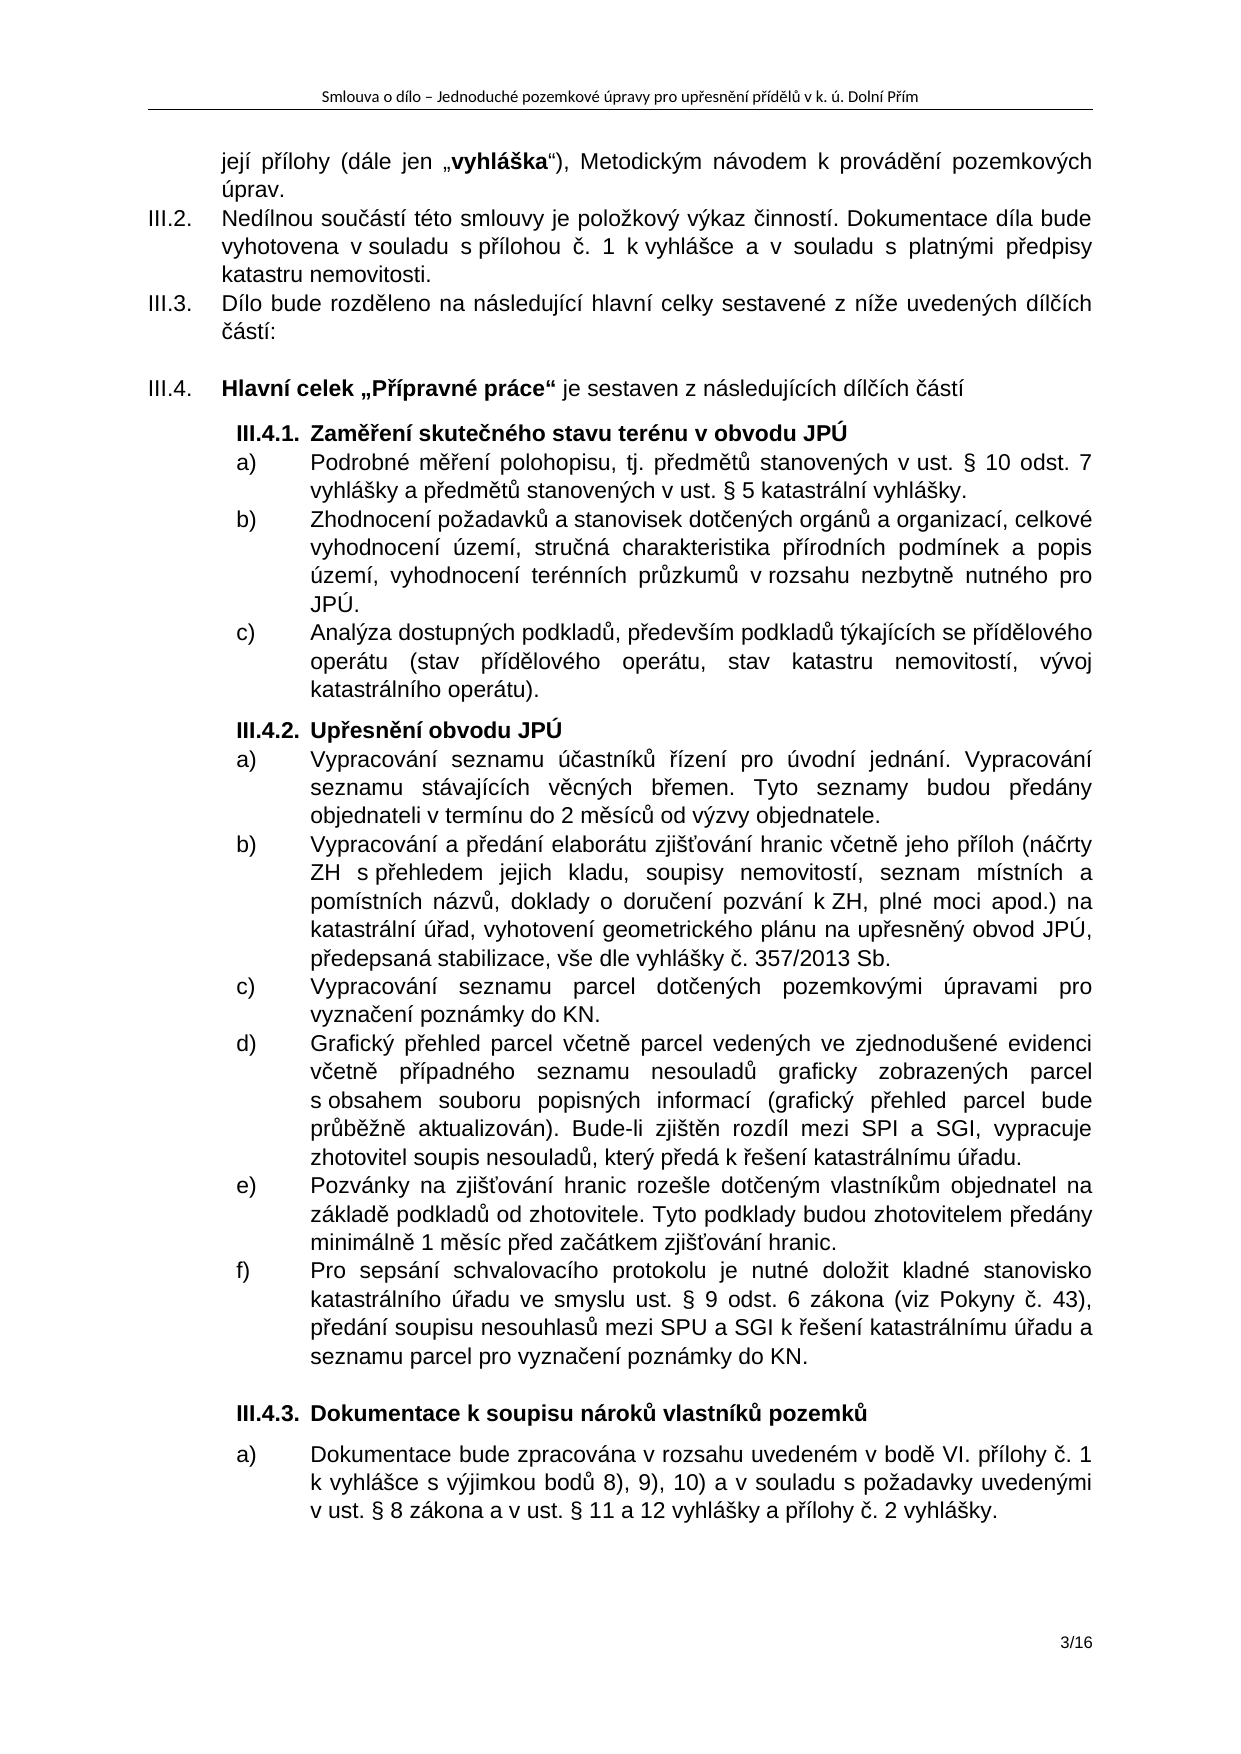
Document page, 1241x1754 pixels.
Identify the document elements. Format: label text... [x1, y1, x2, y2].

text Pozvánky na zjišťování hranic rozešle dotčeným vlastníkům objednatel na základě podkladů od zhotovitele. Tyto podklady budou zhotovitelem předány minimálně 1 měsíc před začátkem zjišťování hranic. [236, 1172, 1093, 1255]
text Analýza dostupných podkladů, především podkladů týkajících se přídělového operátu (stav přídělového operátu, stav katastru nemovitostí, vývoj katastrálního operátu). [236, 619, 1093, 702]
text Pro sepsání schvalovacího protokolu je nutné doložit kladné stanovisko katastrálního úřadu ve smyslu ust. § 9 odst. 6 zákona (viz Pokyny č. 43), předání soupisu nesouhlasů mezi SPU a SGI k řešení katastrálnímu úřadu a seznamu parcel pro vyznačení poznámky do KN. [236, 1257, 1093, 1369]
text Dokumentace bude zpracována v rozsahu uvedeném v bodě VI. přílohy č. 1 k vyhlášce s výjimkou bodů 8), 9), 10) a v souladu s požadavky uvedenými v ust. § 8 zákona a v ust. § 11 a 12 vyhlášky a přílohy č. 2 vyhlášky. [236, 1441, 1093, 1524]
text Vypracování seznamu parcel dotčených pozemkovými úpravami pro vyznačení poznámky do KN. [236, 973, 1093, 1028]
text Grafický přehled parcel včetně parcel vedených ve zjednodušené evidenci včetně případného seznamu nesouladů graficky zobrazených parcel s obsahem souboru popisných informací (grafický přehled parcel bude průběžně aktualizován). Bude-li zjištěn rozdíl mezi SPI a SGI, vypracuje zhotovitel soupis nesouladů, který předá k řešení katastrálnímu úřadu. [236, 1030, 1093, 1170]
text Zhodnocení požadavků a stanovisek dotčených orgánů a organizací, celkové vyhodnocení území, stručná charakteristika přírodních podmínek a popis území, vyhodnocení terénních průzkumů v rozsahu nezbytně nutného pro JPÚ. [236, 506, 1093, 617]
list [148, 148, 1093, 202]
list Nedílnou součástí této smlouvy je položkový výkaz činností. Dokumentace díla bude vyhotovena v souladu s přílohou č. 1 k vyhlášce a v souladu s platnými předpisy katastru nemovitosti. [148, 204, 1093, 288]
text Podrobné měření polohopisu, tj. předmětů stanovených v ust. § 10 odst. 7 vyhlášky a předmětů stanovených v ust. § 5 katastrální vyhlášky. [236, 449, 1093, 503]
list Hlavní celek „Přípravné práce“ je sestaven z následujících dílčích částí [148, 375, 1093, 401]
text Dokumentace k soupisu nároků vlastníků pozemků [236, 1399, 1093, 1426]
text Upřesnění obvodu JPÚ [236, 717, 1093, 743]
text Zaměření skutečného stavu terénu v obvodu JPÚ [236, 420, 1093, 447]
text Vypracování seznamu účastníků řízení pro úvodní jednání. Vypracování seznamu stávajících věcných břemen. Tyto seznamy budou předány objednateli v termínu do 2 měsíců od výzvy objednatele. [236, 746, 1093, 829]
text Vypracování a předání elaborátu zjišťování hranic včetně jeho příloh (náčrty ZH s přehledem jejich kladu, soupisy nemovitostí, seznam místních a pomístních názvů, doklady o doručení pozvání k ZH, plné moci apod.) na katastrální úřad, vyhotovení geometrického plánu na upřesněný obvod JPÚ, předepsaná stabilizace, vše dle vyhlášky č. 357/2013 Sb. [236, 831, 1093, 971]
list Dílo bude rozděleno na následující hlavní celky sestavené z níže uvedených dílčích částí: [148, 290, 1093, 344]
